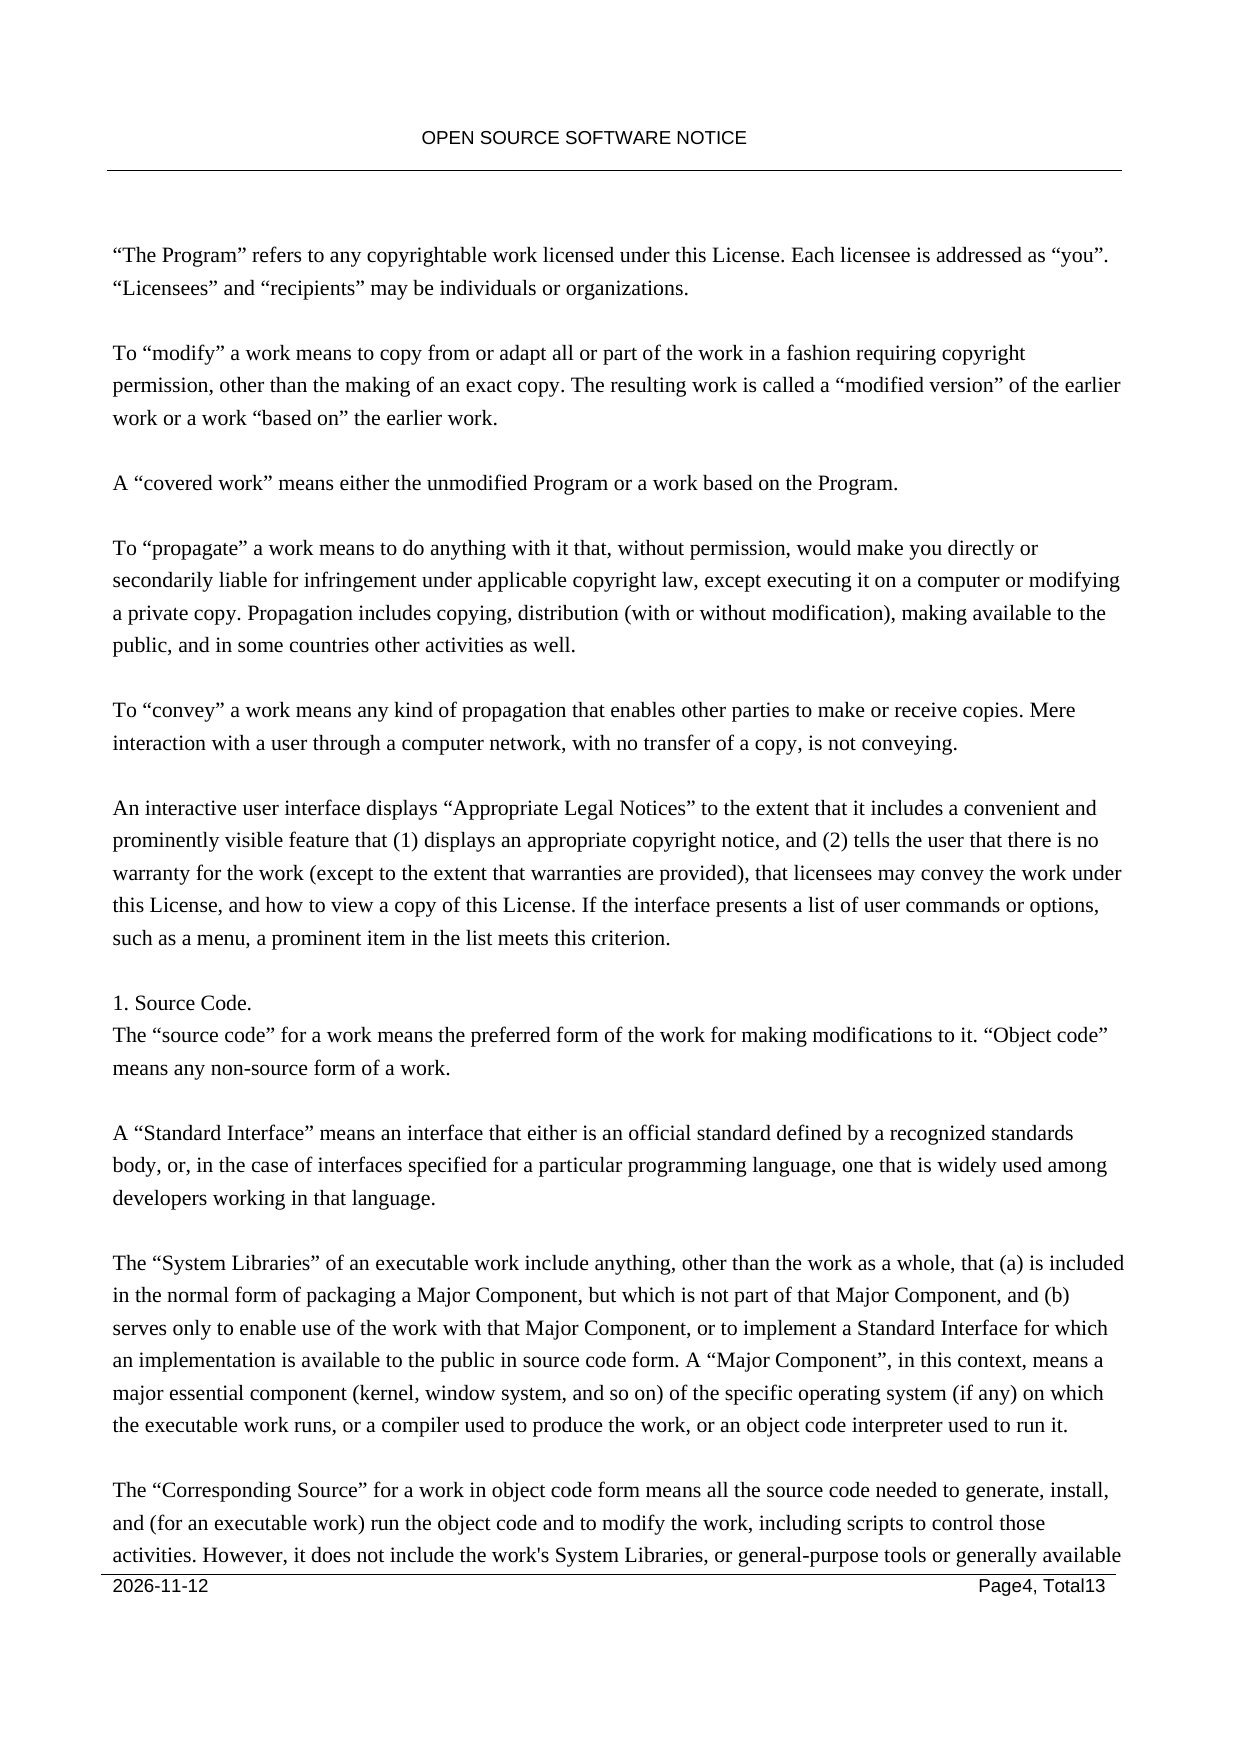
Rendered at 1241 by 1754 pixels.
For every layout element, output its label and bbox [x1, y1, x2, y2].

text [112, 206, 1128, 1571]
